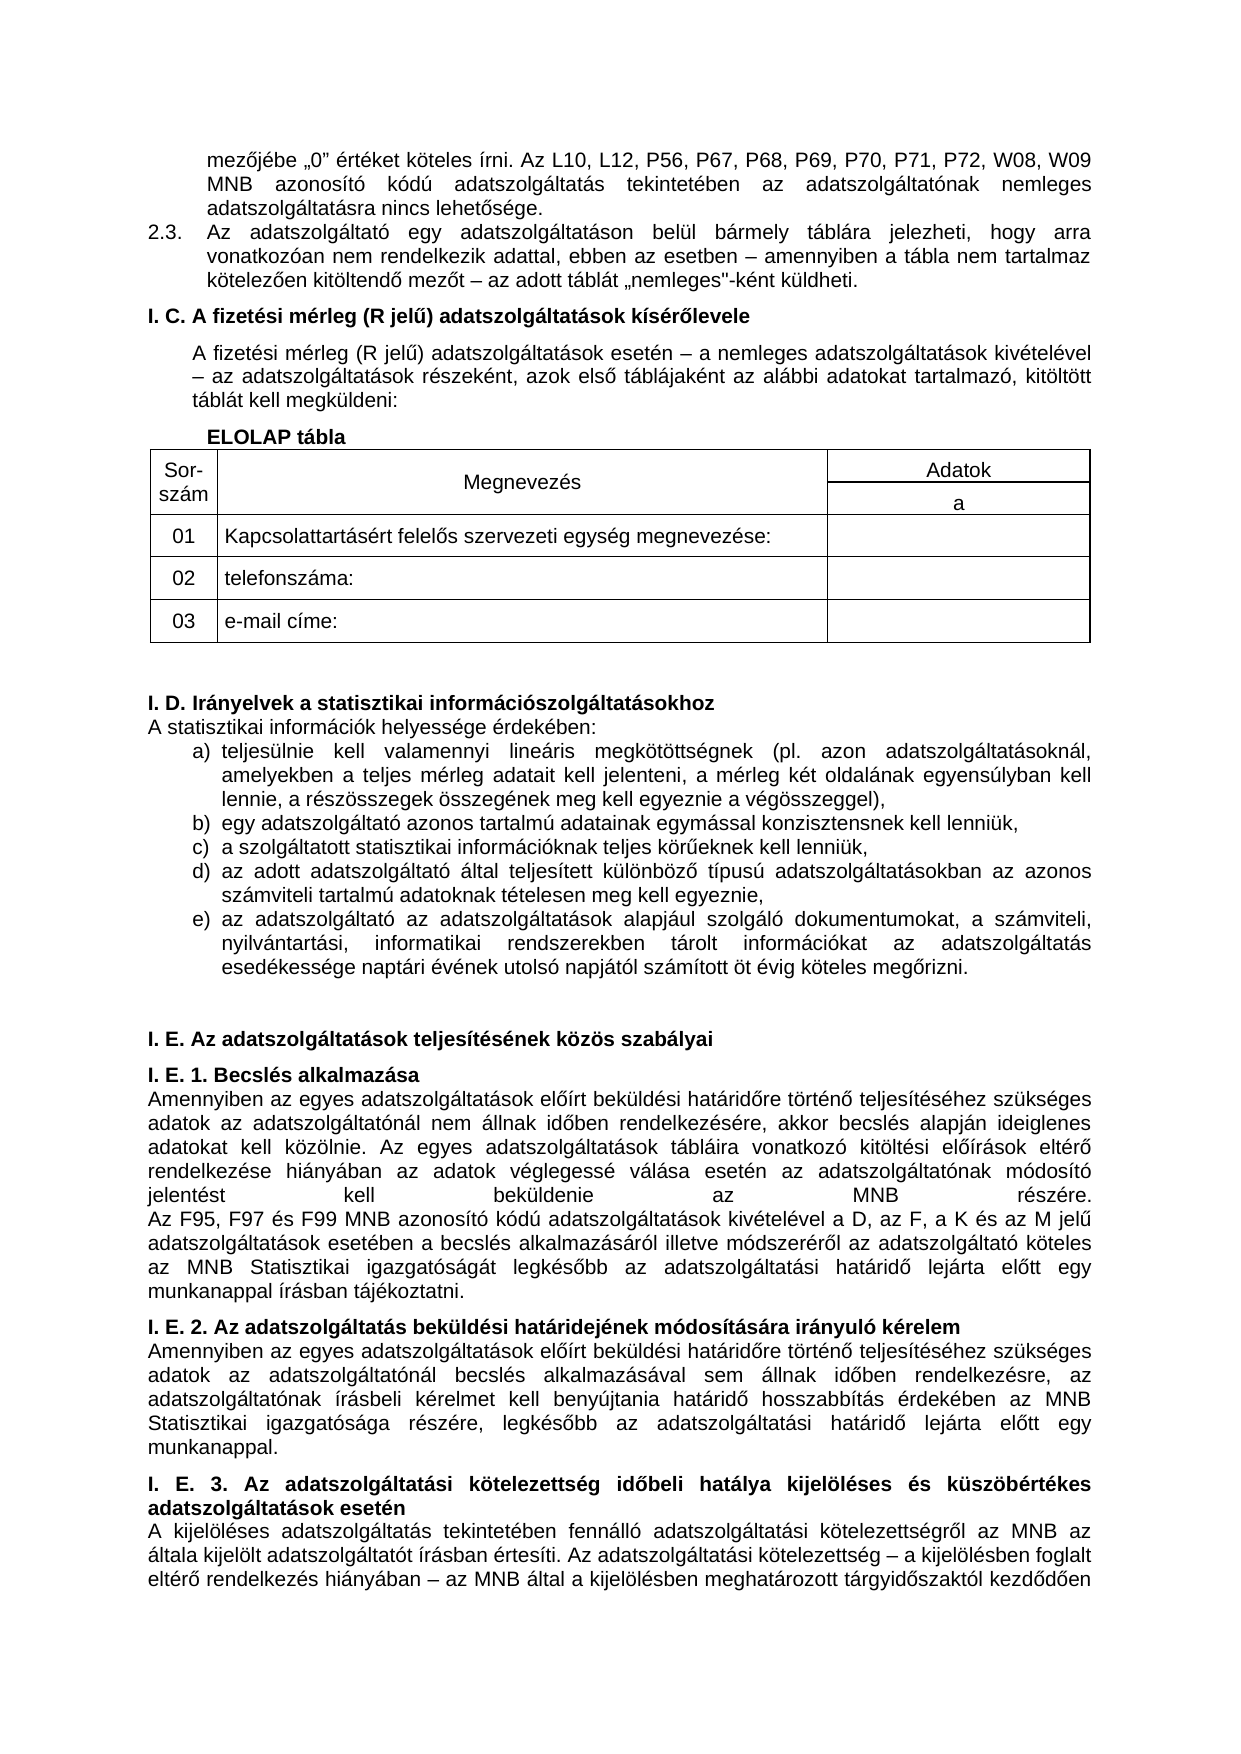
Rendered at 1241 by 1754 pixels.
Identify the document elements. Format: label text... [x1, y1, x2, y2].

text Amennyiben az egyes adatszolgáltatások előírt beküldési határidőre történő teljesítéséhez szükséges adatok az adatszolgáltatónál nem állnak időben rendelkezésére, akkor becslés alapján ideiglenes adatokat kell közölnie. Az egyes adatszolgáltatások tábláira vonatkozó kitöltési előírások eltérő rendelkezése hiányában az adatok véglegessé válása esetén az adatszolgáltatónak módosító jelentést kell beküldenie az MNB részére. Az F95, F97 és F99 MNB azonosító kódú adatszolgáltatások kivételével a D, az F, a K és az M jelű adatszolgáltatások esetében a becslés alkalmazásáról illetve módszeréről az adatszolgáltató köteles az MNB Statisztikai igazgatóságát legkésőbb az adatszolgáltatási határidő lejárta előtt egy munkanappal írásban tájékoztatni. [148, 1087, 1093, 1303]
table_cell [828, 600, 1089, 642]
list egy adatszolgáltató azonos tartalmú adatainak egymással konzisztensnek kell lenniük, [192, 811, 1093, 835]
text A fizetési mérleg (R jelű) adatszolgáltatások esetén – a nemleges adatszolgáltatások kivételével – az adatszolgáltatások részeként, azok első táblájaként az alábbi adatokat tartalmazó, kitöltött táblát kell megküldeni: [192, 340, 1093, 412]
list az adott adatszolgáltató által teljesített különböző típusú adatszolgáltatásokban az azonos számviteli tartalmú adatoknak tételesen meg kell egyeznie, [192, 859, 1093, 907]
table_cell 02 [151, 557, 217, 599]
table_cell 01 [151, 515, 217, 556]
table_cell e-mail címe: [218, 600, 827, 642]
text Amennyiben az egyes adatszolgáltatások előírt beküldési határidőre történő teljesítéséhez szükséges adatok az adatszolgáltatónál becslés alkalmazásával sem állnak időben rendelkezésre, az adatszolgáltatónak írásbeli kérelmet kell benyújtania határidő hosszabbítás érdekében az MNB Statisztikai igazgatósága részére, legkésőbb az adatszolgáltatási határidő lejárta előtt egy munkanappal. [148, 1339, 1093, 1459]
text I. E. 1. Becslés alkalmazása [148, 1063, 1093, 1087]
table_cell [828, 557, 1089, 599]
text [148, 148, 1093, 219]
list I. C. A fizetési mérleg (R jelű) adatszolgáltatások kísérőlevele [148, 304, 1093, 328]
list az adatszolgáltató az adatszolgáltatások alapjául szolgáló dokumentumokat, a számviteli, nyilvántartási, informatikai rendszerekben tárolt információkat az adatszolgáltatás esedékessége naptári évének utolsó napjától számított öt évig köteles megőrizni. [192, 907, 1093, 979]
table_cell 03 [151, 600, 217, 642]
table_cell telefonszáma: [218, 557, 827, 599]
table_cell a [828, 483, 1089, 514]
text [148, 1519, 1093, 1591]
text I. E. 3. Az adatszolgáltatási kötelezettség időbeli hatálya kijelöléses és küszöbértékes adatszolgáltatások esetén [148, 1471, 1093, 1519]
table_cell Kapcsolattartásért felelős szervezeti egység megnevezése: [218, 515, 827, 556]
text A statisztikai információk helyessége érdekében: [148, 715, 1093, 739]
list teljesülnie kell valamennyi lineáris megkötöttségnek (pl. azon adatszolgáltatásoknál, amelyekben a teljes mérleg adatait kell jelenteni, a mérleg két oldalának egyensúlyban kell lennie, a részösszegek összegének meg kell egyeznie a végösszeggel), [192, 739, 1093, 811]
table_header Adatok [828, 450, 1089, 481]
text I. E. 2. Az adatszolgáltatás beküldési határidejének módosítására irányuló kérelem [148, 1315, 1093, 1339]
text 2.3. Az adatszolgáltató egy adatszolgáltatáson belül bármely táblára jelezheti, hogy arra vonatkozóan nem rendelkezik adattal, ebben az esetben – amennyiben a tábla nem tartalmaz kötelezően kitöltendő mezőt – az adott táblát „nemleges"-ként küldheti. [148, 219, 1093, 291]
text ELOLAP tábla [148, 425, 1093, 449]
table_header Megnevezés [218, 450, 827, 514]
text I. D. Irányelvek a statisztikai információszolgáltatásokhoz [148, 691, 1093, 715]
table_header Sor-szám [151, 450, 217, 514]
table_cell [828, 515, 1089, 556]
list a szolgáltatott statisztikai információknak teljes körűeknek kell lenniük, [192, 835, 1093, 859]
text I. E. Az adatszolgáltatások teljesítésének közös szabályai [148, 1027, 1093, 1051]
